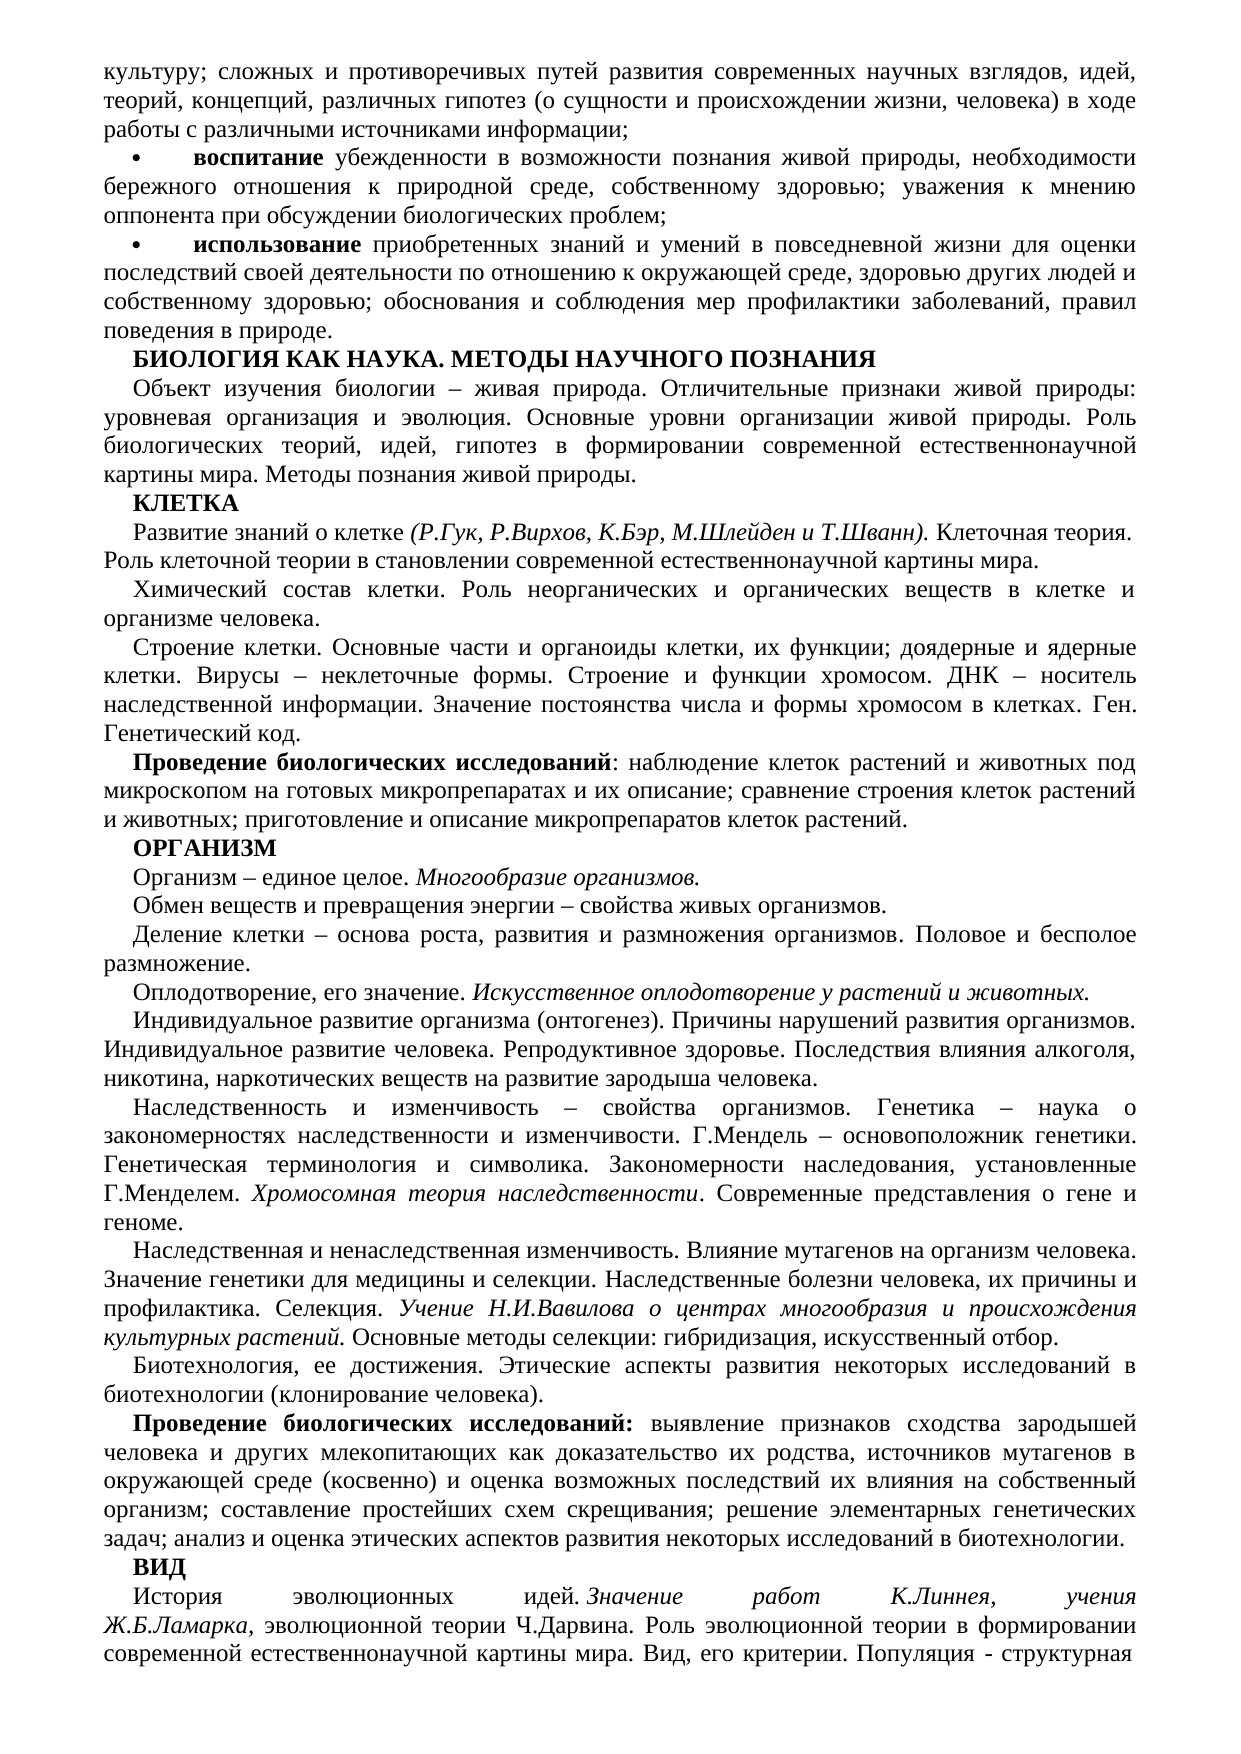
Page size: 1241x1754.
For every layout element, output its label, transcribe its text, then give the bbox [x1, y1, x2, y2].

text ВИД [133, 1552, 1232, 1581]
text КЛЕТКА [133, 488, 1232, 517]
list использование приобретенных знаний и умений в повседневной жизни для оценки последствий своей деятельности по отношению к окружающей среде, здоровью других людей и собственному здоровью; обоснования и соблюдения мер профилактики заболеваний, правил поведения в природе. [103, 229, 1137, 344]
text БИОЛОГИЯ КАК НАУКА. МЕТОДЫ НАУЧНОГО ПОЗНАНИЯ [133, 344, 1232, 373]
text Роль клеточной теории в становлении современной естественнонаучной картины мира. [103, 546, 1232, 574]
text Индивидуальное развитие организма (онтогенез). Причины нарушений развития организмов. Индивидуальное развитие человека. Репродуктивное здоровье. Последствия влияния алкоголя, никотина, наркотических веществ на развитие зародыша человека. [103, 1006, 1137, 1092]
text Проведение биологических исследований: наблюдение клеток растений и животных под микроскопом на готовых микропрепаратах и их описание; сравнение строения клеток растений и животных; приготовление и описание микропрепаратов клеток растений. [103, 747, 1137, 833]
text Строение клетки. Основные части и органоиды клетки, их функции; доядерные и ядерные клетки. Вирусы – неклеточные формы. Строение и функции хромосом. ДНК – носитель наследственной информации. Значение постоянства числа и формы хромосом в клетках. Ген. Генетический код. [103, 632, 1137, 747]
text Биотехнология, ее достижения. Этические аспекты развития некоторых исследований в биотехнологии (клонирование человека). [103, 1351, 1137, 1408]
text Организм – единое целое. Многообразие организмов. [133, 862, 1232, 891]
text Развитие знаний о клетке (Р.Гук, Р.Вирхов, К.Бэр, М.Шлейден и Т.Шванн). Клеточная теория. [133, 517, 1232, 546]
text Наследственная и ненаследственная изменчивость. Влияние мутагенов на организм человека. Значение генетики для медицины и селекции. Наследственные болезни человека, их причины и профилактика. Селекция. Учение Н.И.Вавилова о центрах многообразия и происхождения культурных растений. Основные методы селекции: гибридизация, искусственный отбор. [103, 1236, 1138, 1351]
text Обмен веществ и превращения энергии – свойства живых организмов. [133, 891, 1232, 919]
text Оплодотворение, его значение. Искусственное оплодотворение у растений и животных. [133, 977, 1232, 1006]
text История эволюционных идей. Значение работ К.Линнея, учения Ж.Б.Ламарка, эволюционной теории Ч.Дарвина. Роль эволюционной теории в формировании современной естественнонаучной картины мира. Вид, его критерии. Популяция - структурная [103, 1581, 1137, 1667]
text Объект изучения биологии – живая природа. Отличительные признаки живой природы: уровневая организация и эволюция. Основные уровни организации живой природы. Роль биологических теорий, идей, гипотез в формировании современной естественнонаучной картины мира. Методы познания живой природы. [103, 373, 1137, 488]
text Проведение биологических исследований: выявление признаков сходства зародышей человека и других млекопитающих как доказательство их родства, источников мутагенов в окружающей среде (косвенно) и оценка возможных последствий их влияния на собственный организм; составление простейших схем скрещивания; решение элементарных генетических задач; анализ и оценка этических аспектов развития некоторых исследований в биотехнологии. [103, 1408, 1137, 1552]
list воспитание убежденности в возможности познания живой природы, необходимости бережного отношения к природной среде, собственному здоровью; уважения к мнению оппонента при обсуждении биологических проблем; [103, 142, 1137, 229]
text культуру; сложных и противоречивых путей развития современных научных взглядов, идей, теорий, концепций, различных гипотез (о сущности и происхождении жизни, человека) в ходе работы с различными источниками информации; [103, 56, 1137, 142]
text ОРГАНИЗМ [133, 833, 1232, 862]
text Химический состав клетки. Роль неорганических и органических веществ в клетке и организме человека. [103, 574, 1136, 632]
text Деление клетки – основа роста, развития и размножения организмов. Половое и бесполое размножение. [103, 919, 1137, 977]
text Наследственность и изменчивость – свойства организмов. Генетика – наука о закономерностях наследственности и изменчивости. Г.Мендель – основоположник генетики. Генетическая терминология и символика. Закономерности наследования, установленные Г.Менделем. Хромосомная теория наследственности. Современные представления о гене и геноме. [103, 1092, 1137, 1236]
